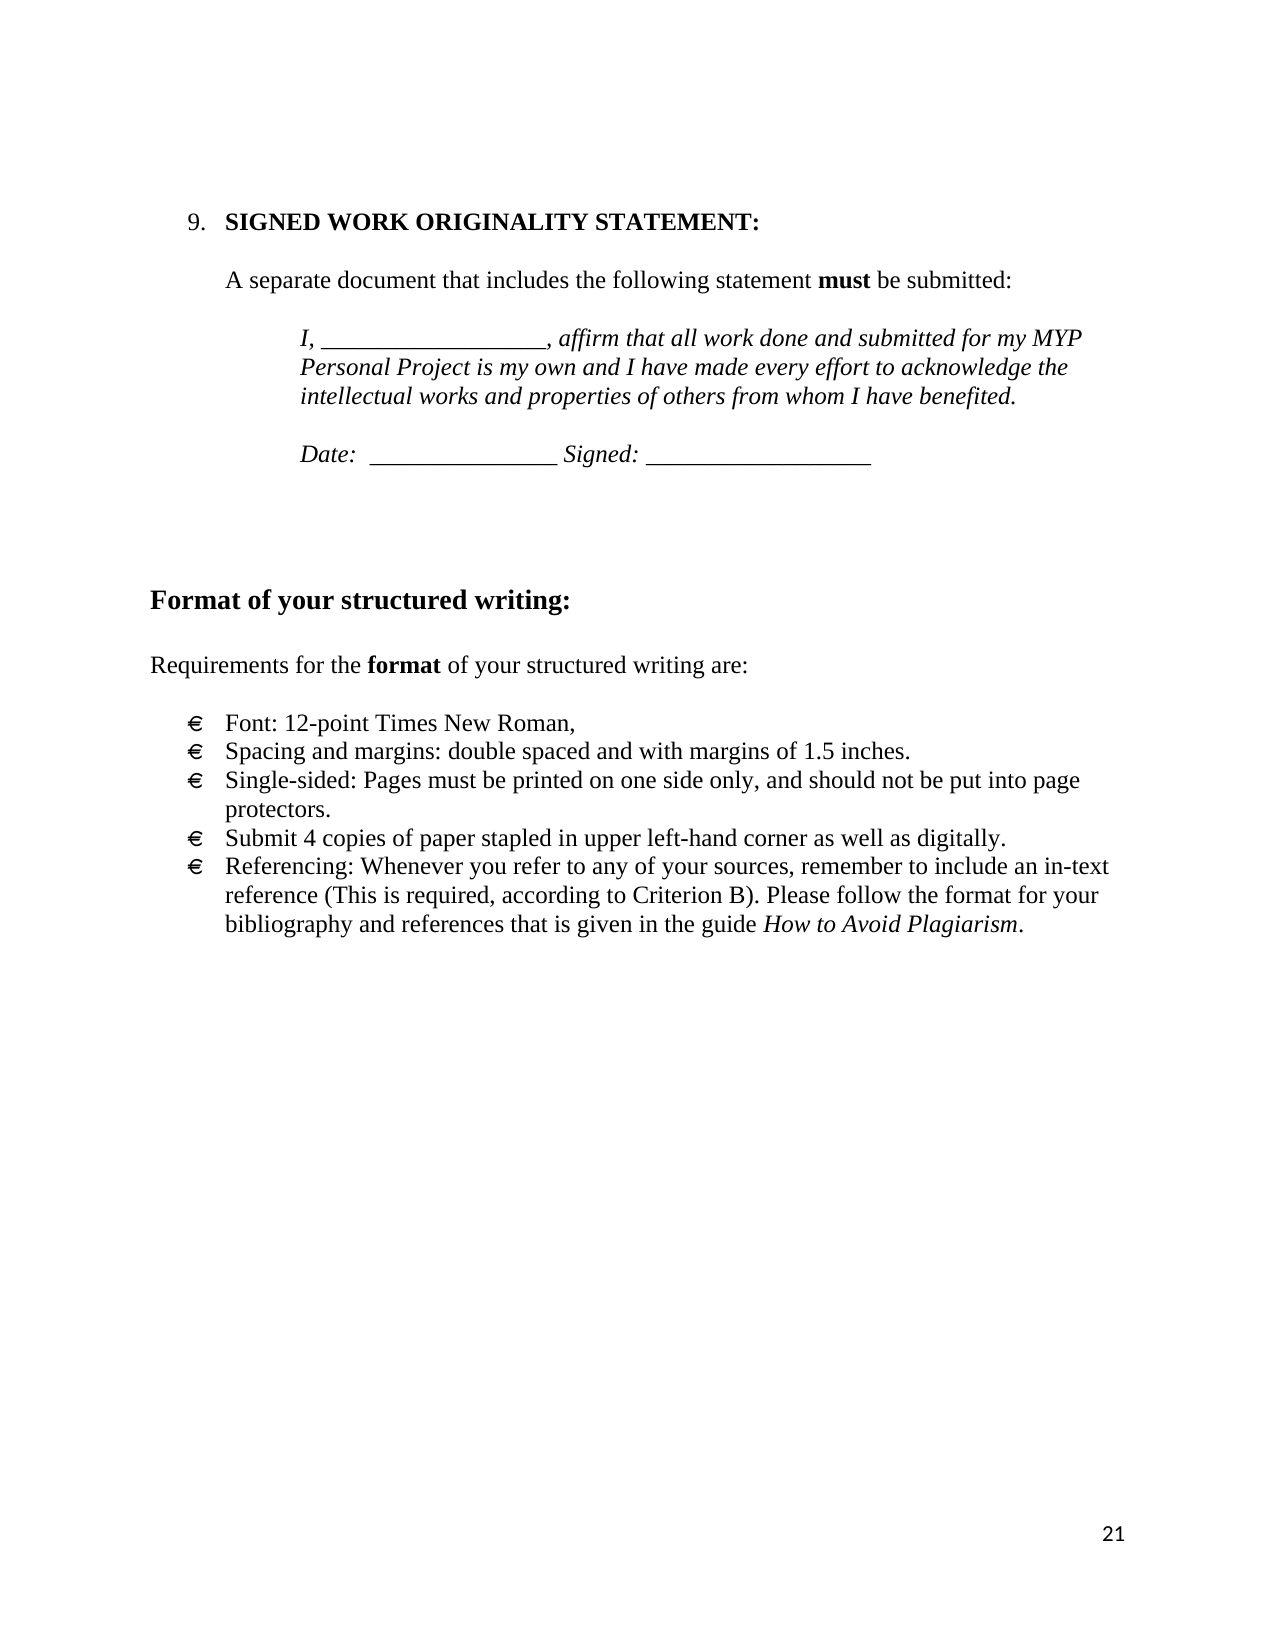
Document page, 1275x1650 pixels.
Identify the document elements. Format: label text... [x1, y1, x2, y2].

list SIGNED WORK ORIGINALITY STATEMENT: [187, 207, 1125, 236]
text I, __________________, affirm that all work done and submitted for my MYP Personal Project is my own and I have made every effort to acknowledge the intellectual works and properties of others from whom I have benefited. [300, 323, 1125, 409]
text Format of your structured writing: [150, 583, 1125, 616]
list Spacing and margins: double spaced and with margins of 1.5 inches. [187, 736, 1125, 765]
text Requirements for the format of your structured writing are: [150, 650, 1125, 678]
list Referencing: Whenever you refer to any of your sources, remember to include an in-text reference (This is required, according to Criterion B). Please follow the format for your bibliography and references that is given in the guide How to Avoid Plagiarism. [187, 851, 1125, 938]
text Date: _______________ Signed: __________________ [300, 439, 1125, 496]
text A separate document that includes the following statement must be submitted: [150, 265, 1125, 294]
list Font: 12-point Times New Roman, [187, 708, 1125, 736]
list Submit 4 copies of paper stapled in upper left-hand corner as well as digitally. [187, 823, 1125, 851]
list Single-sided: Pages must be printed on one side only, and should not be put into page protectors. [187, 765, 1125, 823]
